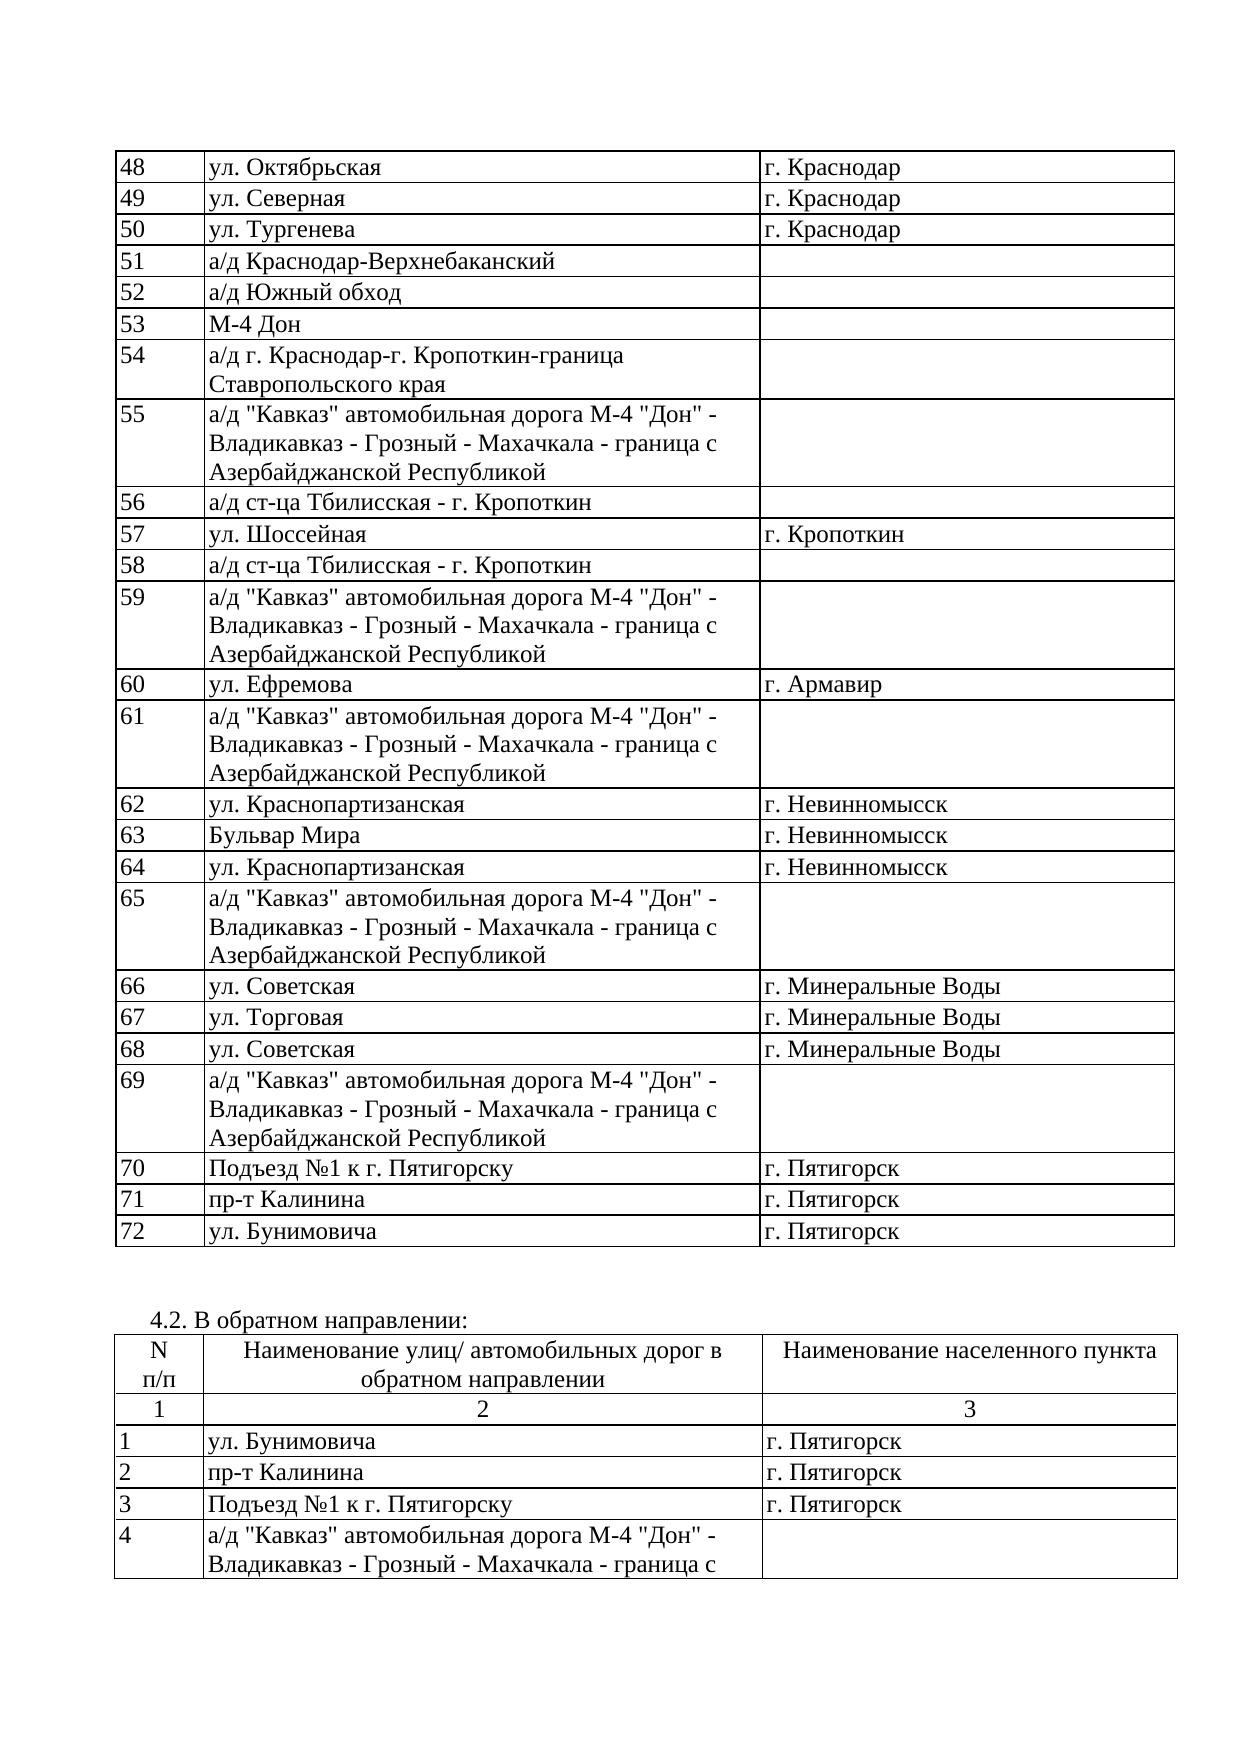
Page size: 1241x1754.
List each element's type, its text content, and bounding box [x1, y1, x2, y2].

table_cell 65 [117, 883, 204, 969]
table_cell 50 [117, 215, 204, 244]
table_cell ул. Тургенева [205, 215, 759, 244]
table_cell 3 [115, 1488, 203, 1518]
table_cell 54 [117, 340, 204, 398]
table_cell а/д "Кавказ" автомобильная дорога М-4 "Дон" - Владикавказ - Грозный - Махачкала - граница с Азербайджанской Республикой [205, 883, 759, 969]
table_cell Подъезд №1 к г. Пятигорску [204, 1489, 762, 1518]
table_cell а/д "Кавказ" автомобильная дорога М-4 "Дон" - Владикавказ - Грозный - Махачкала - граница с Азербайджанской Республикой [205, 582, 759, 668]
table_cell ул. Торговая [205, 1002, 759, 1032]
table_cell 49 [117, 183, 204, 213]
table_cell 3 [763, 1393, 1177, 1424]
table_cell ул. Северная [205, 183, 759, 213]
table_cell 67 [117, 1002, 204, 1032]
table_cell 1 [115, 1425, 203, 1456]
table_cell 2 [115, 1457, 203, 1487]
table_cell ул. Октябрьская [205, 152, 759, 181]
table_cell 52 [117, 277, 204, 307]
table_cell г. Краснодар [761, 152, 1174, 181]
table_cell [761, 309, 1174, 339]
table_cell [761, 701, 1174, 787]
table_cell а/д "Кавказ" автомобильная дорога М-4 "Дон" - Владикавказ - Грозный - Махачкала - граница с Азербайджанской Республикой [205, 400, 759, 486]
table_cell а/д Краснодар-Верхнебаканский [205, 246, 759, 276]
table_cell г. Пятигорск [761, 1216, 1174, 1246]
table_cell [761, 1065, 1174, 1151]
table_cell г. Краснодар [761, 183, 1174, 213]
table_cell г. Невинномысск [761, 820, 1174, 850]
table_cell 51 [117, 246, 204, 276]
table_cell 69 [117, 1065, 204, 1151]
table_cell [761, 400, 1174, 486]
table_cell 58 [117, 550, 204, 580]
table_header Наименование улиц/ автомобильных дорог в обратном направлении [204, 1335, 762, 1393]
table_cell пр-т Калинина [205, 1185, 759, 1214]
table_cell ул. Советская [205, 971, 759, 1001]
table_cell а/д ст-ца Тбилисская - г. Кропоткин [205, 487, 759, 517]
table_cell г. Невинномысск [761, 852, 1174, 881]
table_cell а/д "Кавказ" автомобильная дорога М-4 "Дон" - Владикавказ - Грозный - Махачкала - граница с Азербайджанской Республикой [205, 1065, 759, 1151]
table_cell г. Минеральные Воды [761, 971, 1174, 1001]
table_cell 48 [117, 152, 204, 181]
table_cell г. Минеральные Воды [761, 1002, 1174, 1032]
table_cell 60 [117, 670, 204, 699]
table_cell [761, 277, 1174, 307]
table_cell 57 [117, 519, 204, 548]
table_cell Подъезд №1 к г. Пятигорску [205, 1153, 759, 1183]
table_cell а/д Южный обход [205, 277, 759, 307]
table_cell [761, 883, 1174, 969]
table_cell М-4 Дон [205, 309, 759, 339]
table_cell 68 [117, 1034, 204, 1064]
table_header Наименование населенного пункта [763, 1335, 1177, 1393]
table_cell пр-т Калинина [204, 1457, 762, 1487]
table_cell ул. Шоссейная [205, 519, 759, 548]
table_cell ул. Краснопартизанская [205, 789, 759, 818]
table_cell г. Минеральные Воды [761, 1034, 1174, 1064]
table_cell а/д г. Краснодар-г. Кропоткин-граница Ставропольского края [205, 340, 759, 398]
table_cell 71 [117, 1185, 204, 1214]
table_cell 55 [117, 400, 204, 486]
table_cell а/д ст-ца Тбилисская - г. Кропоткин [205, 550, 759, 580]
table_cell ул. Бунимовича [204, 1426, 762, 1456]
table_cell [761, 582, 1174, 668]
table_cell г. Краснодар [761, 215, 1174, 244]
table_cell г. Армавир [761, 670, 1174, 699]
table_cell 2 [204, 1394, 762, 1424]
table_cell 62 [117, 789, 204, 818]
table_cell 56 [117, 487, 204, 517]
table_cell г. Пятигорск [761, 1185, 1174, 1214]
table_cell 63 [117, 820, 204, 850]
table_cell г. Пятигорск [763, 1424, 1177, 1456]
table_cell г. Пятигорск [763, 1456, 1177, 1487]
table_cell 64 [117, 852, 204, 881]
table_cell 70 [117, 1153, 204, 1183]
table_cell ул. Советская [205, 1034, 759, 1064]
table_cell 53 [117, 309, 204, 339]
table_cell г. Невинномысск [761, 789, 1174, 818]
text 4.2. В обратном направлении: [150, 1305, 1090, 1334]
table_cell г. Кропоткин [761, 519, 1174, 548]
table_cell 72 [117, 1216, 204, 1246]
table_cell ул. Бунимовича [205, 1216, 759, 1246]
table_cell [761, 246, 1174, 276]
table_cell 66 [117, 971, 204, 1001]
table_cell Бульвар Мира [205, 820, 759, 850]
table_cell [204, 1520, 762, 1578]
table_cell ул. Краснопартизанская [205, 852, 759, 881]
table_cell а/д "Кавказ" автомобильная дорога М-4 "Дон" - Владикавказ - Грозный - Махачкала - граница с Азербайджанской Республикой [205, 701, 759, 787]
table_cell [761, 550, 1174, 580]
table_cell [761, 487, 1174, 517]
table_cell 59 [117, 582, 204, 668]
table_header N п/п [115, 1335, 203, 1393]
table_cell [763, 1519, 1177, 1578]
table_cell 1 [115, 1394, 203, 1424]
table_cell г. Пятигорск [763, 1487, 1177, 1518]
table_cell [761, 340, 1174, 398]
table_cell 4 [115, 1520, 203, 1578]
table_cell г. Пятигорск [761, 1153, 1174, 1183]
table_cell ул. Ефремова [205, 670, 759, 699]
table_cell 61 [117, 701, 204, 787]
